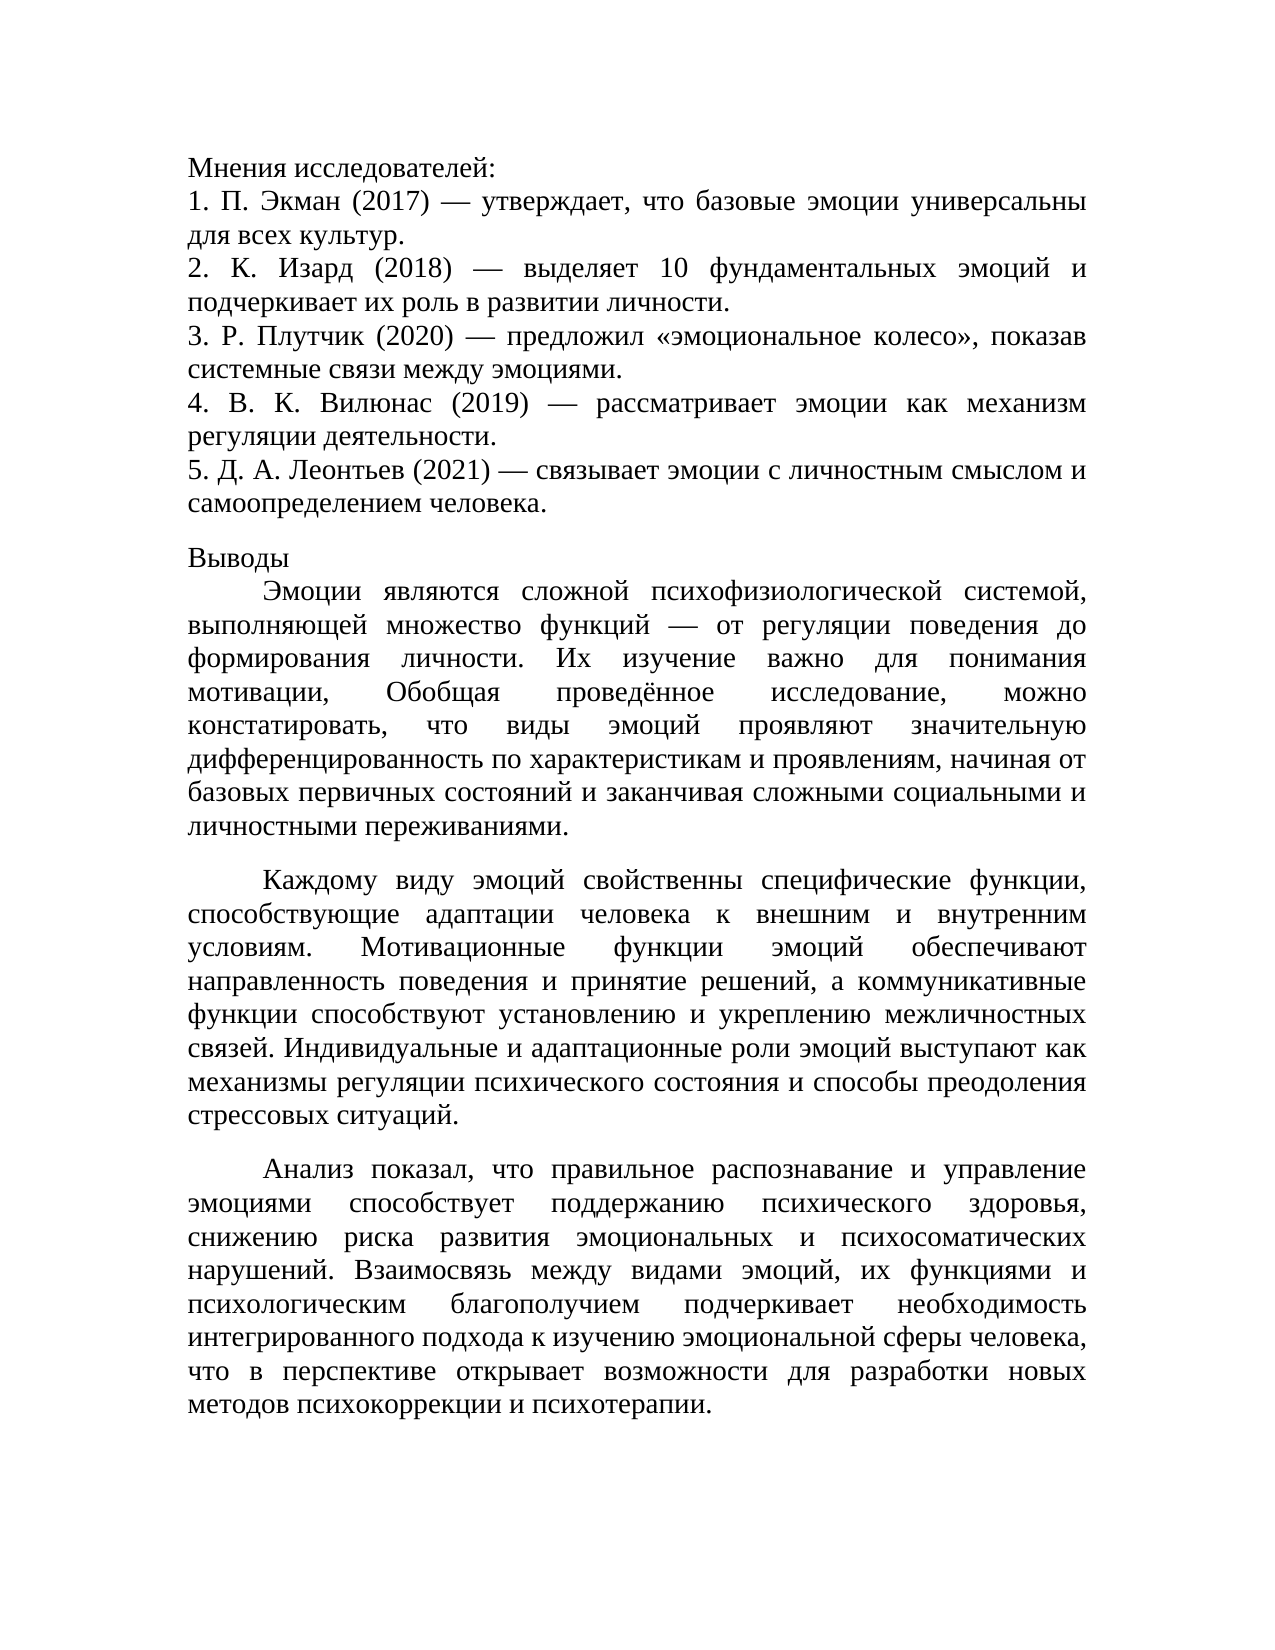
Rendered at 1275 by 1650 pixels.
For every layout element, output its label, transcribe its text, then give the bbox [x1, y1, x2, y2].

subtitle Выводы [187, 540, 1087, 573]
text Анализ показал, что правильное распознавание и управление эмоциями способствует поддержанию психического здоровья, снижению риска развития эмоциональных и психосоматических нарушений. Взаимосвязь между видами эмоций, их функциями и психологическим благополучием подчеркивает необходимость интегрированного подхода к изучению эмоциональной сферы человека, что в перспективе открывает возможности для разработки новых методов психокоррекции и психотерапии. [187, 1152, 1087, 1420]
text Каждому виду эмоций свойственны специфические функции, способствующие адаптации человека к внешним и внутренним условиям. Мотивационные функции эмоций обеспечивают направленность поведения и принятие решений, а коммуникативные функции способствуют установлению и укреплению межличностных связей. Индивидуальные и адаптационные роли эмоций выступают как механизмы регуляции психического состояния и способы преодоления стрессовых ситуаций. [187, 862, 1087, 1131]
text Эмоции являются сложной психофизиологической системой, выполняющей множество функций — от регуляции поведения до формирования личности. Их изучение важно для понимания мотивации, Обобщая проведённое исследование, можно констатировать, что виды эмоций проявляют значительную дифференцированность по характеристикам и проявлениям, начиная от базовых первичных состояний и заканчивая сложными социальными и личностными переживаниями. [187, 573, 1087, 842]
text 1. П. Экман (2017) — утверждает, что базовые эмоции универсальны для всех культур. 2. К. Изард (2018) — выделяет 10 фундаментальных эмоций и подчеркивает их роль в развитии личности. 3. Р. Плутчик (2020) — предложил «эмоциональное колесо», показав системные связи между эмоциями. 4. В. К. Вилюнас (2019) — рассматривает эмоции как механизм регуляции деятельности. 5. Д. А. Леонтьев (2021) — связывает эмоции с личностным смыслом и самоопределением человека. [187, 183, 1087, 519]
subtitle Мнения исследователей: [187, 150, 1087, 183]
